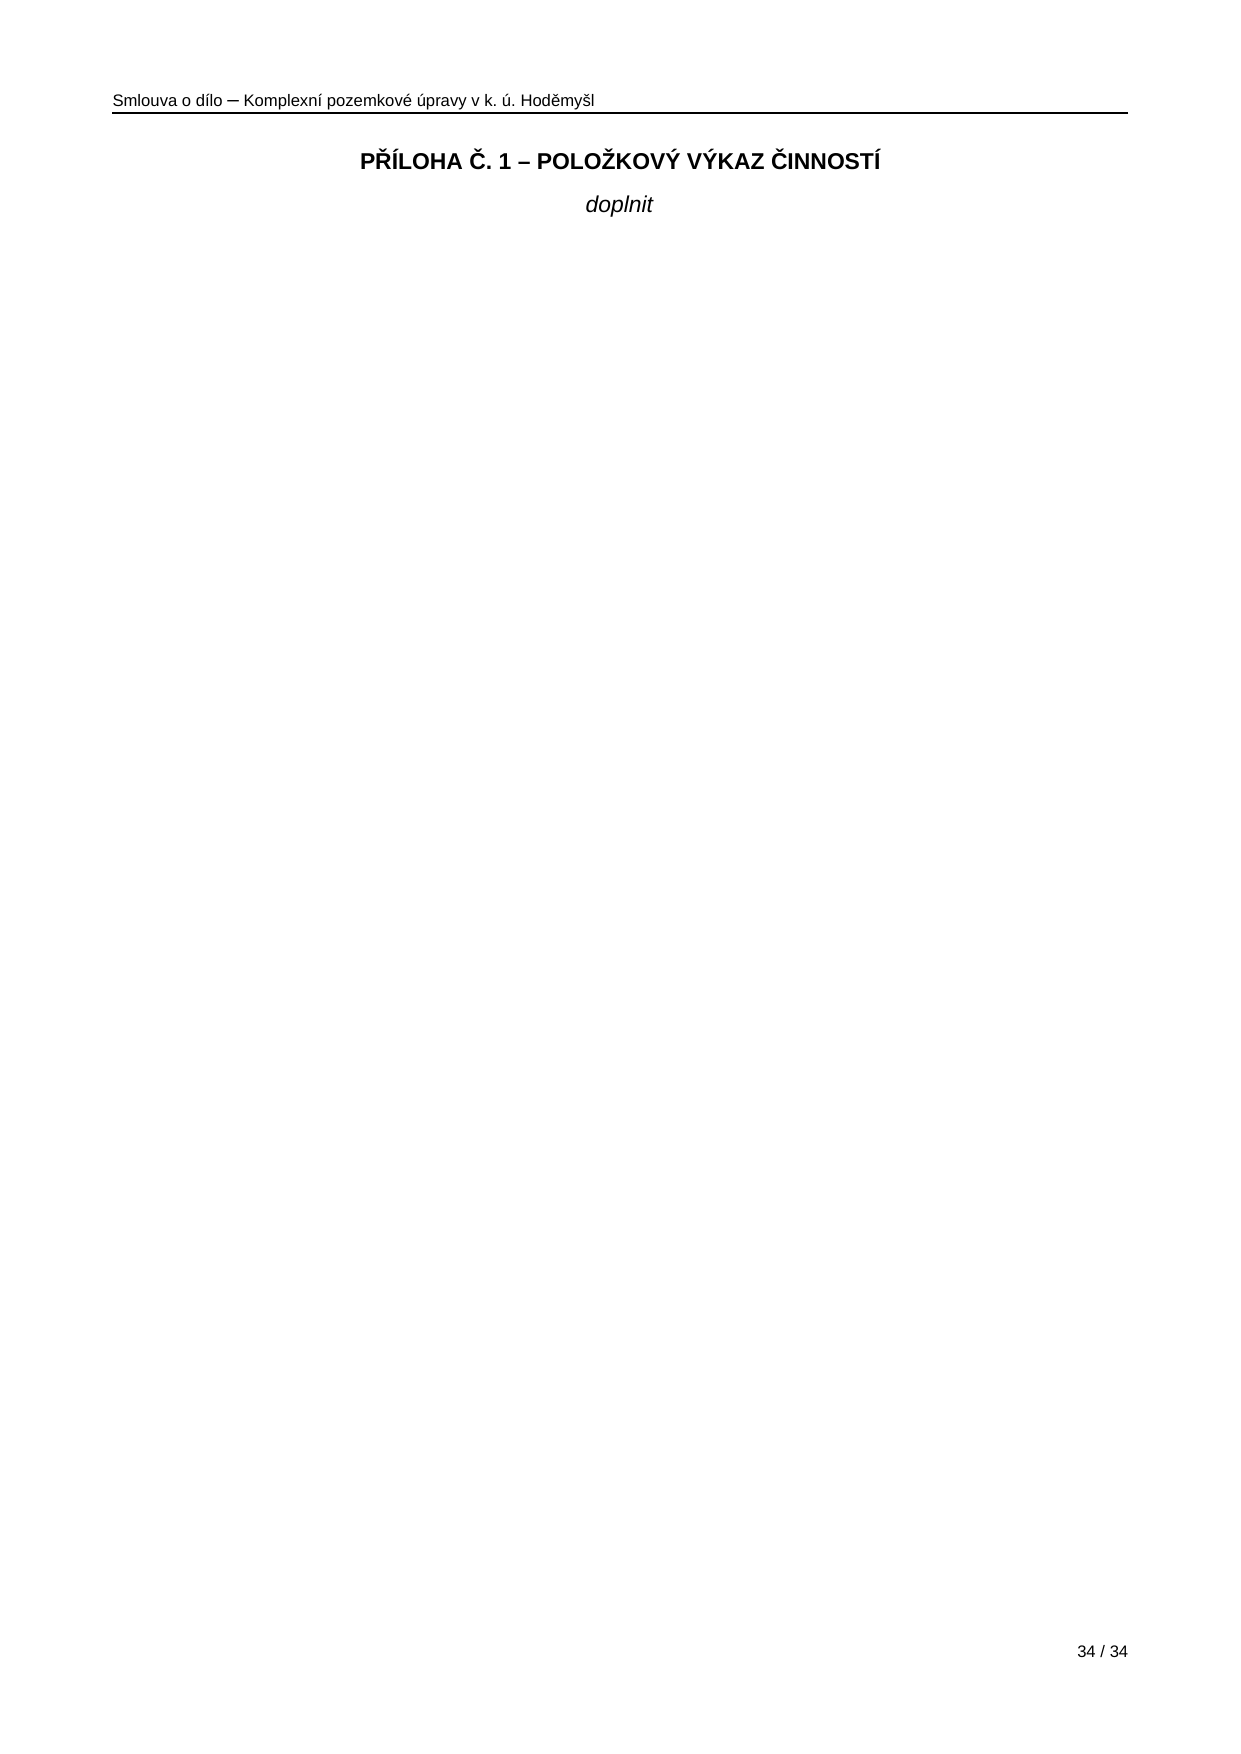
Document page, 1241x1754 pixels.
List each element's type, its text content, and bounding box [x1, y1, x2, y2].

text doplnit [112, 191, 1128, 217]
text Příloha č. 1 – Položkový výkaz Činností [112, 148, 1128, 174]
